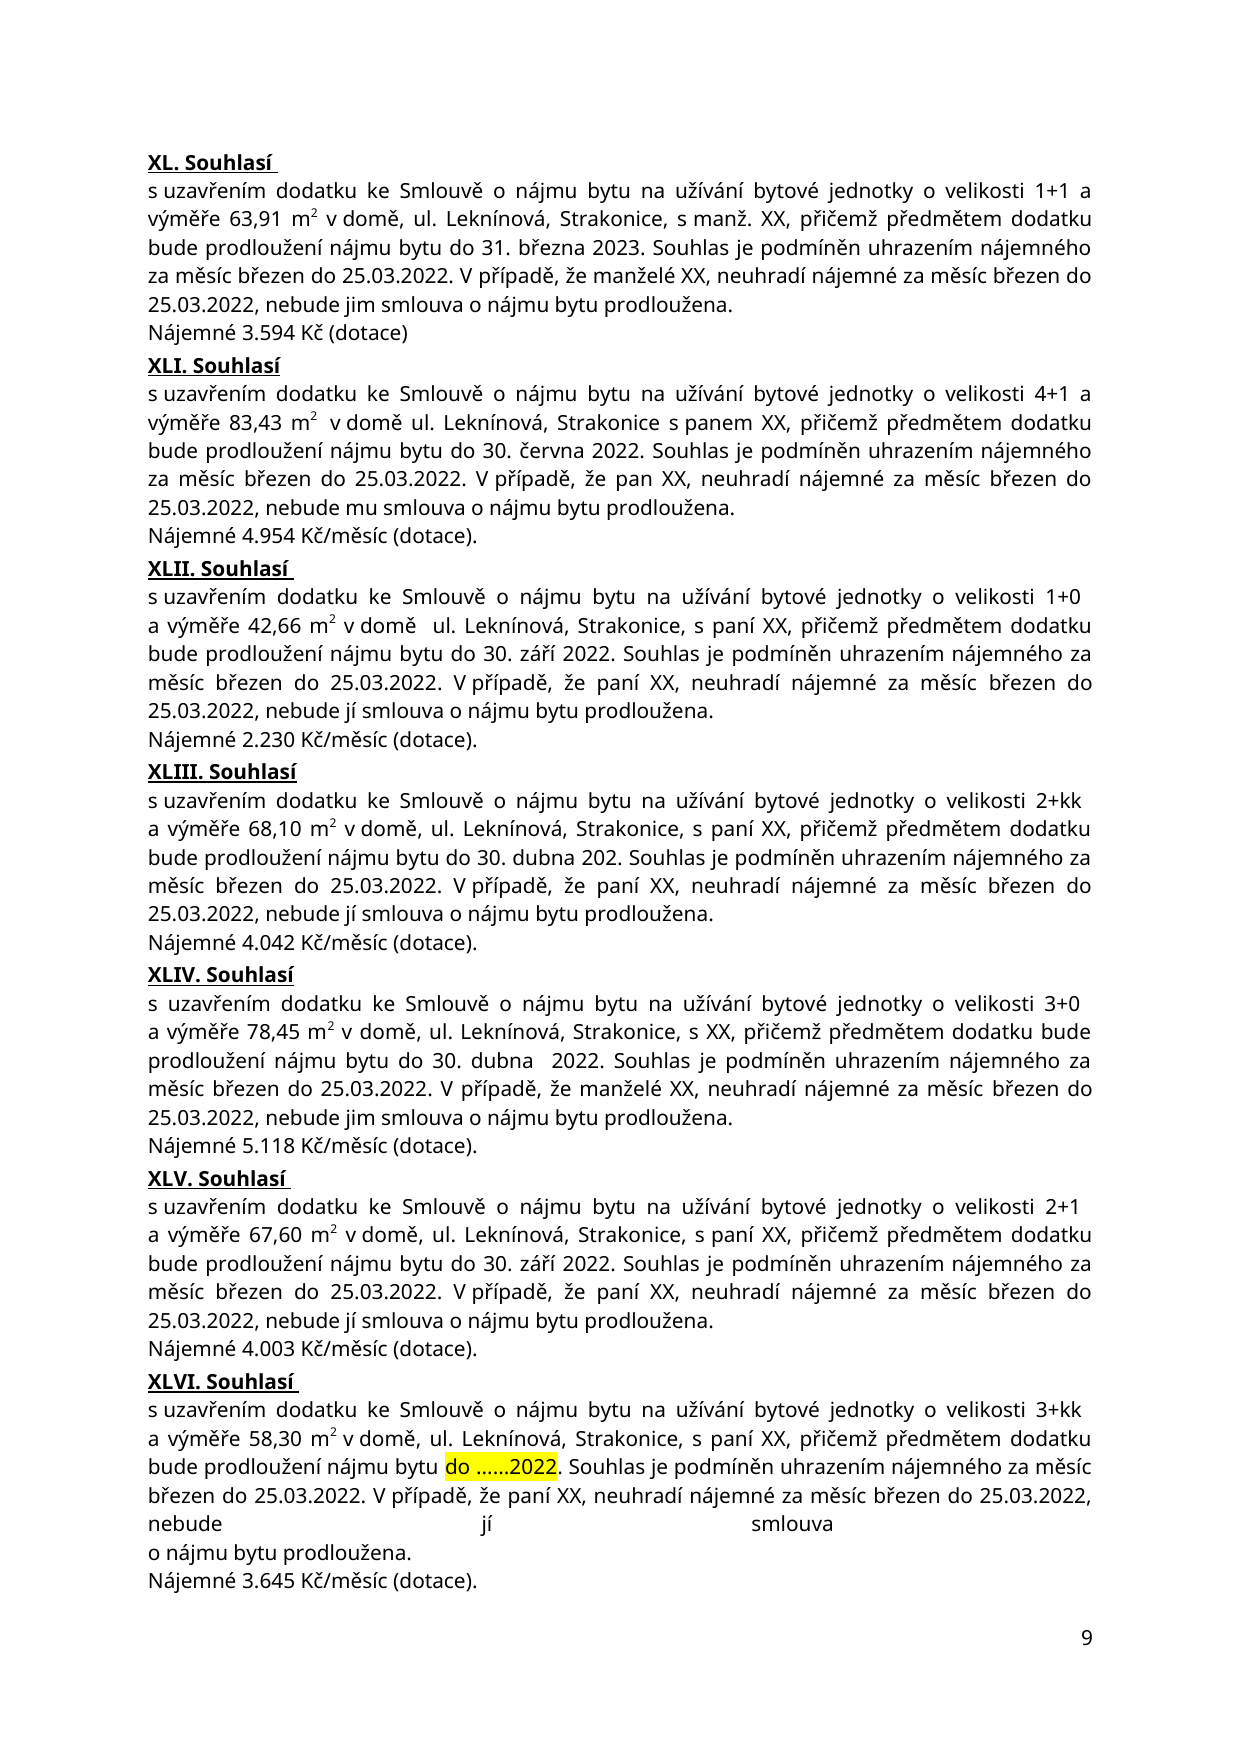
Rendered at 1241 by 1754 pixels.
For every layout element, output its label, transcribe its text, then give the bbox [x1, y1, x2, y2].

subtitle XL. Souhlasí [148, 148, 1093, 176]
subtitle XLVI. Souhlasí [148, 1367, 1093, 1395]
subtitle XLV. Souhlasí [148, 1164, 1093, 1192]
text s uzavřením dodatku ke Smlouvě o nájmu bytu na užívání bytové jednotky o velikosti 4+1 a výměře 83,43 m2 v domě ul. Leknínová, Strakonice s panem XX, přičemž předmětem dodatku bude prodloužení nájmu bytu do 30. června 2022. Souhlas je podmíněn uhrazením nájemného za měsíc březen do 25.03.2022. V případě, že pan XX, neuhradí nájemné za měsíc březen do 25.03.2022, nebude mu smlouva o nájmu bytu prodloužena. [148, 379, 1093, 521]
subtitle XLIV. Souhlasí [148, 961, 1093, 989]
subtitle XLII. Souhlasí [148, 554, 1093, 582]
text s uzavřením dodatku ke Smlouvě o nájmu bytu na užívání bytové jednotky o velikosti 1+0 a výměře 42,66 m2 v domě ul. Leknínová, Strakonice, s paní XX, přičemž předmětem dodatku bude prodloužení nájmu bytu do 30. září 2022. Souhlas je podmíněn uhrazením nájemného za měsíc březen do 25.03.2022. V případě, že paní XX, neuhradí nájemné za měsíc březen do 25.03.2022, nebude jí smlouva o nájmu bytu prodloužena. [148, 582, 1093, 725]
text Nájemné 4.042 Kč/měsíc (dotace). [148, 928, 1093, 956]
text s uzavřením dodatku ke Smlouvě o nájmu bytu na užívání bytové jednotky o velikosti 2+1 a výměře 67,60 m2 v domě, ul. Leknínová, Strakonice, s paní XX, přičemž předmětem dodatku bude prodloužení nájmu bytu do 30. září 2022. Souhlas je podmíněn uhrazením nájemného za měsíc březen do 25.03.2022. V případě, že paní XX, neuhradí nájemné za měsíc březen do 25.03.2022, nebude jí smlouva o nájmu bytu prodloužena. [148, 1192, 1093, 1334]
subtitle XLI. Souhlasí [148, 351, 1093, 379]
subtitle XLIII. Souhlasí [148, 757, 1093, 786]
text s uzavřením dodatku ke Smlouvě o nájmu bytu na užívání bytové jednotky o velikosti 1+1 a výměře 63,91 m2 v domě, ul. Leknínová, Strakonice, s manž. XX, přičemž předmětem dodatku bude prodloužení nájmu bytu do 31. března 2023. Souhlas je podmíněn uhrazením nájemného za měsíc březen do 25.03.2022. V případě, že manželé XX, neuhradí nájemné za měsíc březen do 25.03.2022, nebude jim smlouva o nájmu bytu prodloužena. [148, 176, 1093, 318]
text s uzavřením dodatku ke Smlouvě o nájmu bytu na užívání bytové jednotky o velikosti 2+kk a výměře 68,10 m2 v domě, ul. Leknínová, Strakonice, s paní XX, přičemž předmětem dodatku bude prodloužení nájmu bytu do 30. dubna 202. Souhlas je podmíněn uhrazením nájemného za měsíc březen do 25.03.2022. V případě, že paní XX, neuhradí nájemné za měsíc březen do 25.03.2022, nebude jí smlouva o nájmu bytu prodloužena. [148, 786, 1093, 928]
text Nájemné 2.230 Kč/měsíc (dotace). [148, 725, 1093, 753]
text Nájemné 3.645 Kč/měsíc (dotace). [148, 1566, 1093, 1594]
text Nájemné 4.003 Kč/měsíc (dotace). [148, 1334, 1093, 1363]
text s uzavřením dodatku ke Smlouvě o nájmu bytu na užívání bytové jednotky o velikosti 3+kk a výměře 58,30 m2 v domě, ul. Leknínová, Strakonice, s paní XX, přičemž předmětem dodatku bude prodloužení nájmu bytu do ......2022. Souhlas je podmíněn uhrazením nájemného za měsíc březen do 25.03.2022. V případě, že paní XX, neuhradí nájemné za měsíc březen do 25.03.2022, nebude jí smlouva o nájmu bytu prodloužena. [148, 1395, 1093, 1566]
text Nájemné 3.594 Kč (dotace) [148, 318, 1093, 347]
text Nájemné 5.118 Kč/měsíc (dotace). [148, 1131, 1093, 1159]
text s uzavřením dodatku ke Smlouvě o nájmu bytu na užívání bytové jednotky o velikosti 3+0 a výměře 78,45 m2 v domě, ul. Leknínová, Strakonice, s XX, přičemž předmětem dodatku bude prodloužení nájmu bytu do 30. dubna 2022. Souhlas je podmíněn uhrazením nájemného za měsíc březen do 25.03.2022. V případě, že manželé XX, neuhradí nájemné za měsíc březen do 25.03.2022, nebude jim smlouva o nájmu bytu prodloužena. [148, 989, 1093, 1131]
text Nájemné 4.954 Kč/měsíc (dotace). [148, 521, 1093, 550]
